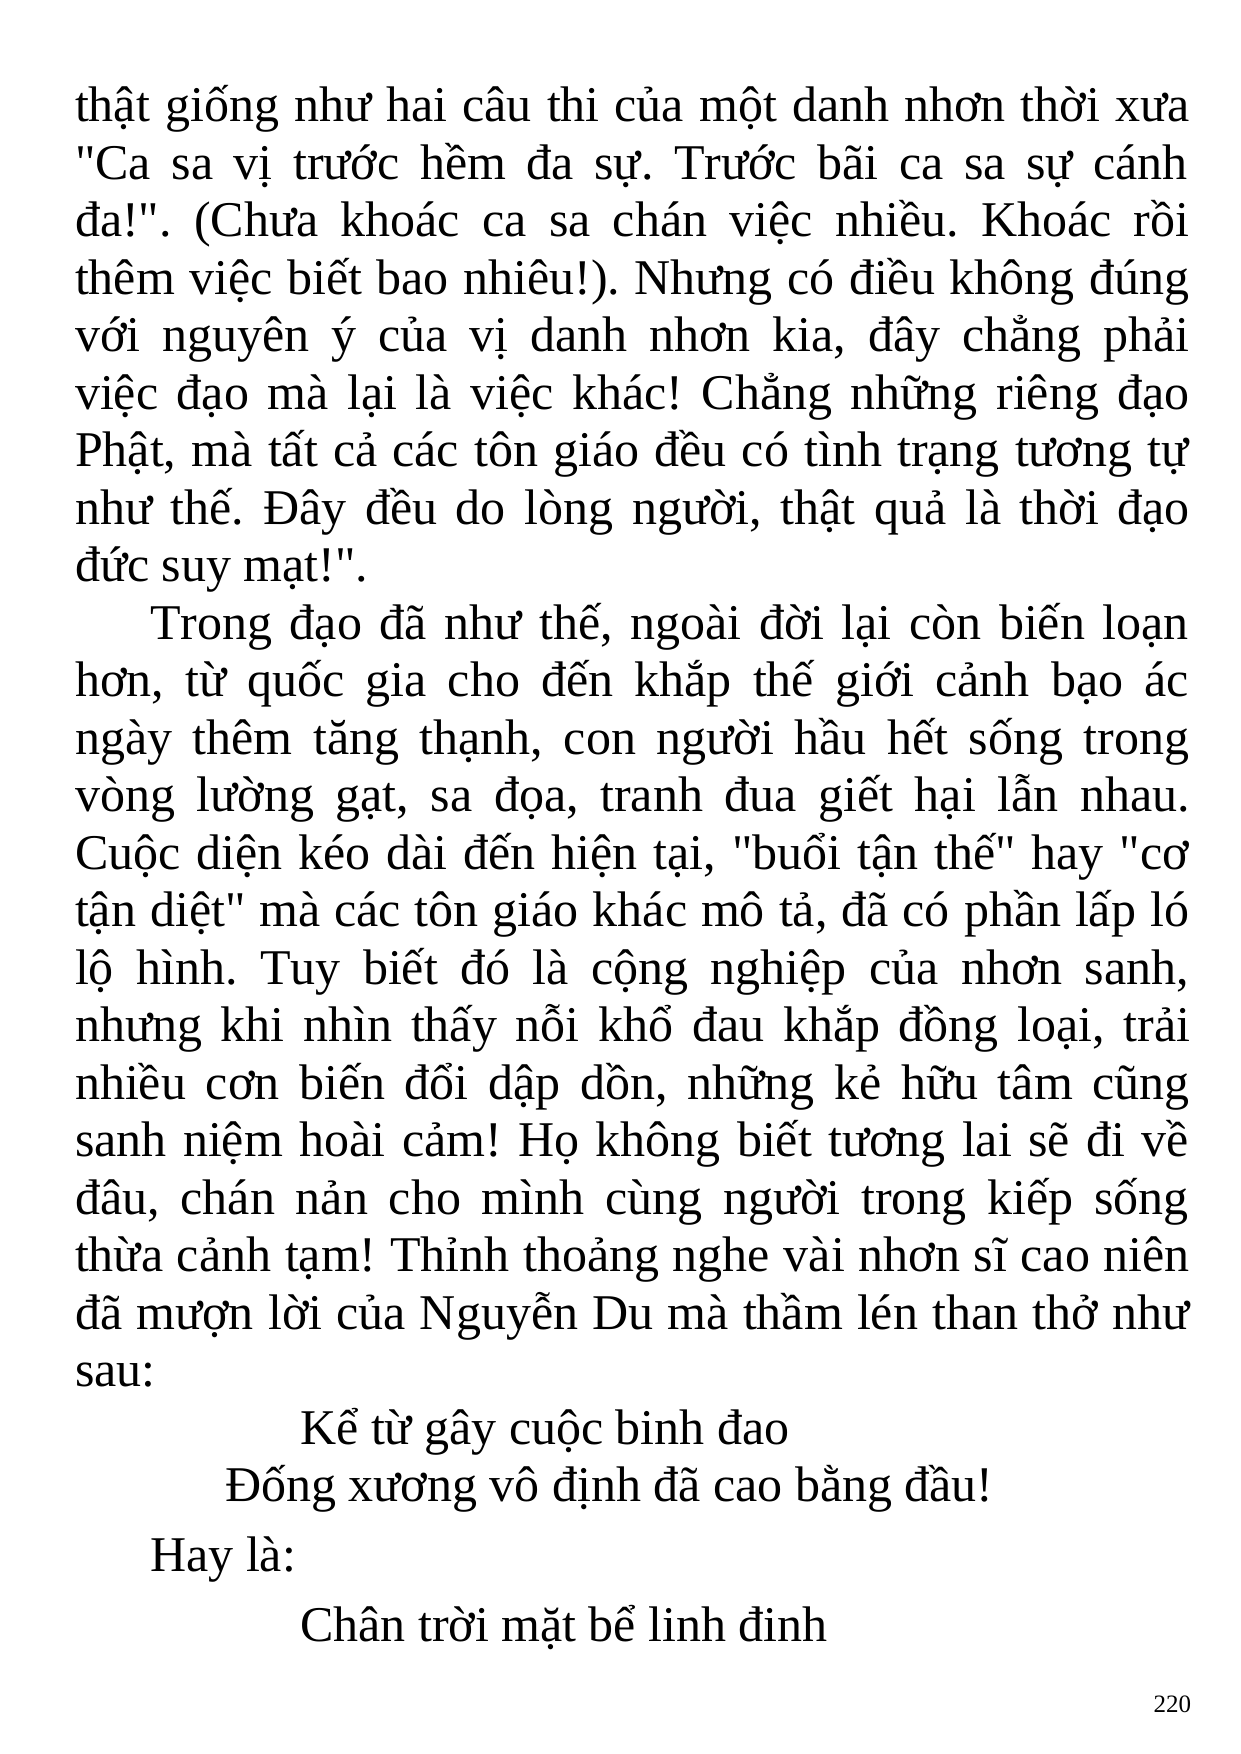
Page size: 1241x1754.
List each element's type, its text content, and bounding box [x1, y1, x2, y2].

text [75, 75, 1191, 592]
text Kể từ gây cuộc binh đao [75, 1397, 1191, 1455]
text Hay là: [75, 1525, 1191, 1582]
text Đống xương vô định đã cao bằng đầu! [75, 1455, 1191, 1512]
text Trong đạo đã như thế, ngoài đời lại còn biến loạn hơn, từ quốc gia cho đến khắp thế giới cảnh bạo ác ngày thêm tăng thạnh, con người hầu hết sống trong vòng lường gạt, sa đọa, tranh đua giết hại lẫn nhau. Cuộc diện kéo dài đến hiện tại, "buổi tận thế" hay "cơ tận diệt" mà các tôn giáo khác mô tả, đã có phần lấp ló lộ hình. Tuy biết đó là cộng nghiệp của nhơn sanh, nhưng khi nhìn thấy nỗi khổ đau khắp đồng loại, trải nhiều cơn biến đổi dập dồn, những kẻ hữu tâm cũng sanh niệm hoài cảm! Họ không biết tương lai sẽ đi về đâu, chán nản cho mình cùng người trong kiếp sống thừa cảnh tạm! Thỉnh thoảng nghe vài nhơn sĩ cao niên đã mượn lời của Nguyễn Du mà thầm lén than thở như sau: [75, 592, 1191, 1397]
text Chân trời mặt bể linh đinh [75, 1595, 1191, 1652]
